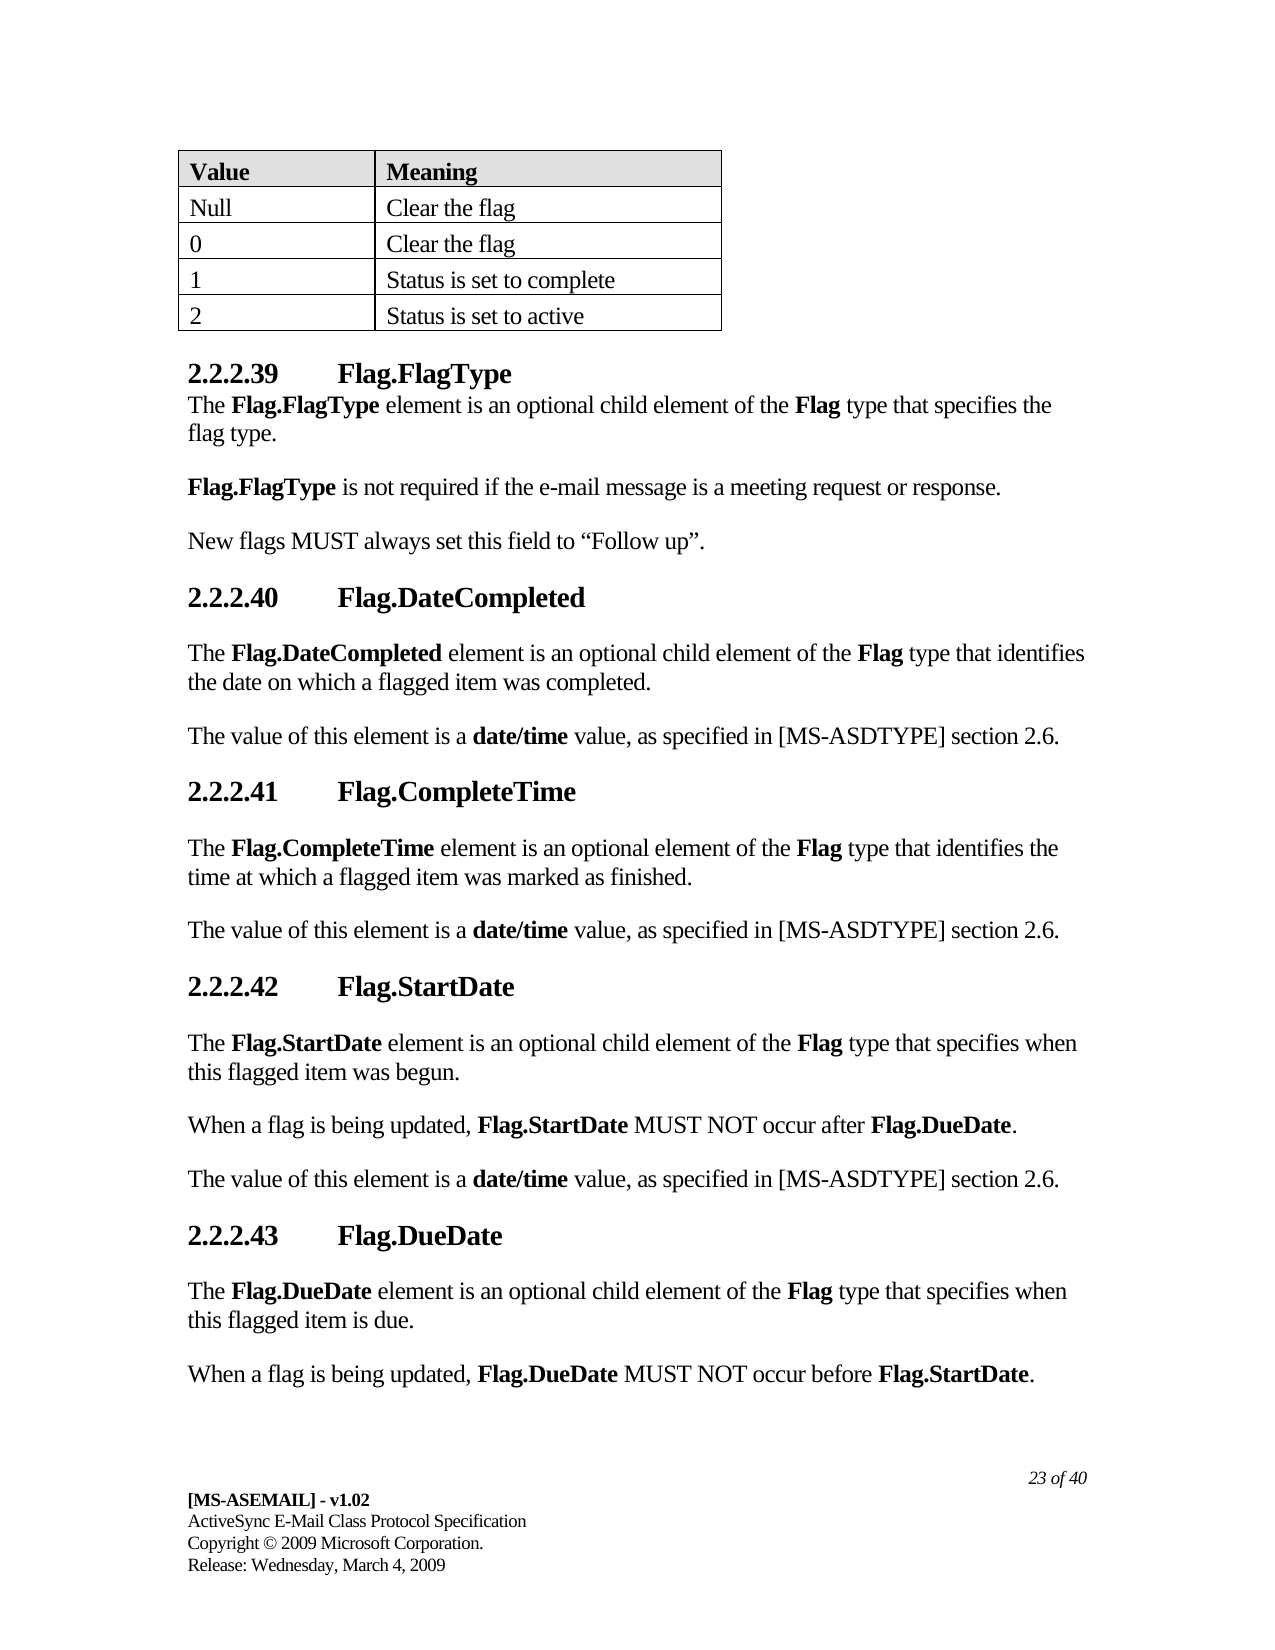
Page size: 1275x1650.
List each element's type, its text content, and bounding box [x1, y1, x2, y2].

table_cell 2 [179, 295, 374, 330]
table_header Meaning [376, 151, 721, 186]
subtitle Flag.DueDate [187, 1218, 1087, 1251]
table_cell 0 [179, 223, 374, 258]
subtitle Flag.FlagType [187, 356, 1087, 390]
text The Flag.CompleteTime element is an optional element of the Flag type that identifies the time at which a flagged item was marked as finished. [187, 833, 1087, 891]
table_cell Clear the flag [376, 223, 721, 258]
table_cell Null [179, 187, 374, 222]
text Flag.FlagType is not required if the e-mail message is a meeting request or response. [187, 472, 1087, 501]
text The Flag.DateCompleted element is an optional child element of the Flag type that identifies the date on which a flagged item was completed. [187, 638, 1087, 696]
subtitle Flag.DateCompleted [187, 580, 1087, 613]
text The value of this element is a date/time value, as specified in [MS-ASDTYPE] section 2.6. [187, 916, 1087, 944]
text When a flag is being updated, Flag.DueDate MUST NOT occur before Flag.StartDate. [187, 1359, 1087, 1388]
table_cell 1 [179, 259, 374, 294]
table_cell Status is set to active [376, 295, 721, 330]
subtitle Flag.CompleteTime [187, 774, 1087, 808]
table_cell Clear the flag [376, 187, 721, 222]
text The value of this element is a date/time value, as specified in [MS-ASDTYPE] section 2.6. [187, 1164, 1087, 1193]
text The Flag.DueDate element is an optional child element of the Flag type that specifies when this flagged item is due. [187, 1276, 1087, 1334]
text New flags MUST always set this field to “Follow up”. [187, 526, 1087, 555]
text The Flag.FlagType element is an optional child element of the Flag type that specifies the flag type. [187, 390, 1087, 447]
text When a flag is being updated, Flag.StartDate MUST NOT occur after Flag.DueDate. [187, 1110, 1087, 1139]
text The Flag.StartDate element is an optional child element of the Flag type that specifies when this flagged item was begun. [187, 1028, 1087, 1085]
table_cell Status is set to complete [376, 259, 721, 294]
table_header Value [179, 151, 374, 186]
text The value of this element is a date/time value, as specified in [MS-ASDTYPE] section 2.6. [187, 721, 1087, 749]
subtitle Flag.StartDate [187, 969, 1087, 1003]
